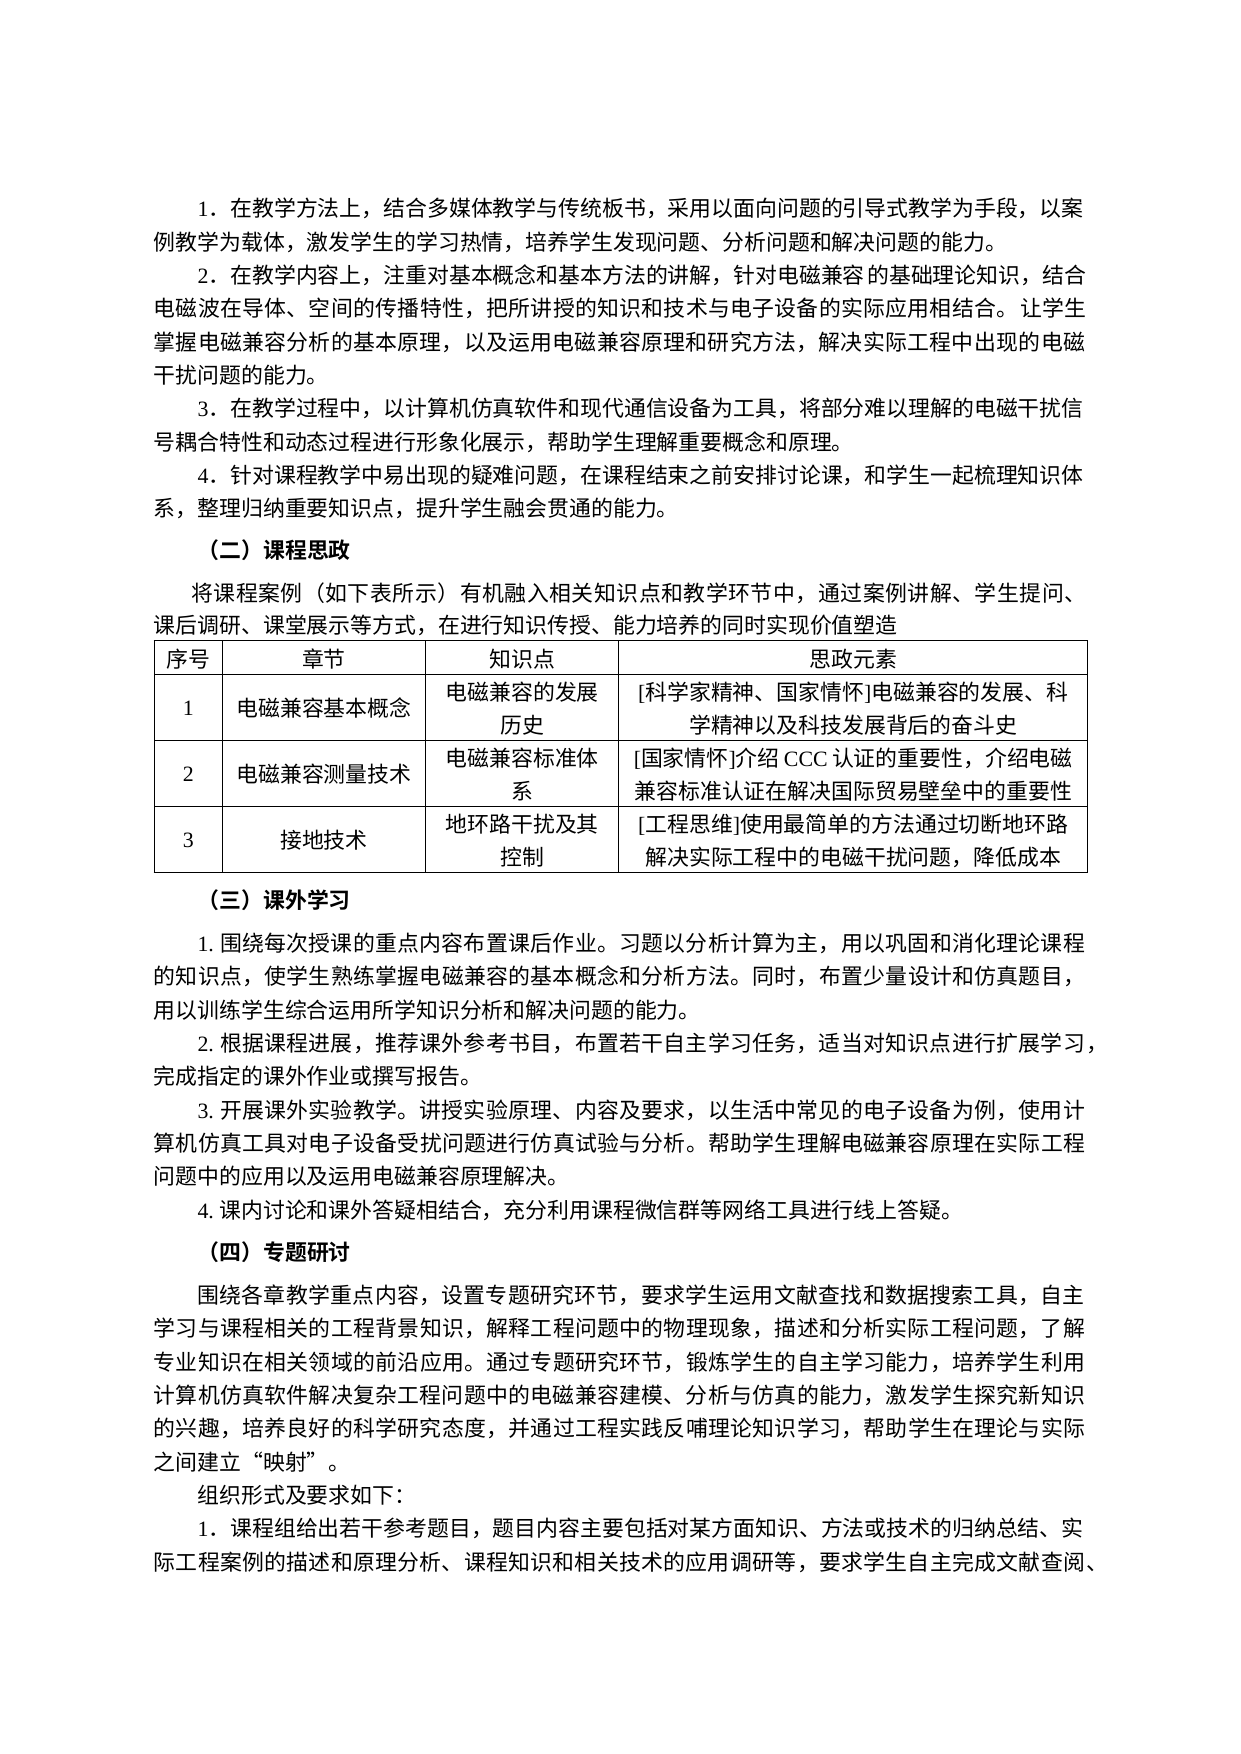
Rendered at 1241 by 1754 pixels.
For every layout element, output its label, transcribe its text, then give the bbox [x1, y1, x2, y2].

table_header 序号 [155, 641, 222, 674]
text 1. 围绕每次授课的重点内容布置课后作业。习题以分析计算为主，用以巩固和消化理论课程的知识点，使学生熟练掌握电磁兼容的基本概念和分析方法。同时，布置少量设计和仿真题目，用以训练学生综合运用所学知识分析和解决问题的能力。 [153, 925, 1087, 1025]
table_cell 电磁兼容的发展历史 [426, 675, 618, 740]
text （四）专题研讨 [153, 1234, 1087, 1267]
text 4．针对课程教学中易出现的疑难问题，在课程结束之前安排讨论课，和学生一起梳理知识体系，整理归纳重要知识点，提升学生融会贯通的能力。 [153, 457, 1087, 523]
text 组织形式及要求如下： [153, 1477, 1087, 1510]
table_header 知识点 [426, 641, 618, 674]
text 围绕各章教学重点内容，设置专题研究环节，要求学生运用文献查找和数据搜索工具，自主学习与课程相关的工程背景知识，解释工程问题中的物理现象，描述和分析实际工程问题，了解专业知识在相关领域的前沿应用。通过专题研究环节，锻炼学生的自主学习能力，培养学生利用计算机仿真软件解决复杂工程问题中的电磁兼容建模、分析与仿真的能力，激发学生探究新知识的兴趣，培养良好的科学研究态度，并通过工程实践反哺理论知识学习，帮助学生在理论与实际之间建立“映射”。 [153, 1277, 1087, 1477]
text 3．在教学过程中，以计算机仿真软件和现代通信设备为工具，将部分难以理解的电磁干扰信号耦合特性和动态过程进行形象化展示，帮助学生理解重要概念和原理。 [153, 390, 1087, 457]
table_cell 3 [155, 807, 222, 872]
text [153, 1510, 1087, 1577]
text （二）课程思政 [153, 533, 1087, 566]
table_header 章节 [223, 641, 425, 674]
table_header 思政元素 [619, 641, 1087, 674]
text 2. 根据课程进展，推荐课外参考书目，布置若干自主学习任务，适当对知识点进行扩展学习，完成指定的课外作业或撰写报告。 [153, 1025, 1087, 1091]
text （三）课外学习 [153, 883, 1087, 915]
text 3. 开展课外实验教学。讲授实验原理、内容及要求，以生活中常见的电子设备为例，使用计算机仿真工具对电子设备受扰问题进行仿真试验与分析。帮助学生理解电磁兼容原理在实际工程问题中的应用以及运用电磁兼容原理解决。 [153, 1091, 1087, 1191]
table_cell 电磁兼容测量技术 [223, 741, 425, 806]
text 4. 课内讨论和课外答疑相结合，充分利用课程微信群等网络工具进行线上答疑。 [153, 1191, 1087, 1225]
table_cell [工程思维]使用最简单的方法通过切断地环路解决实际工程中的电磁干扰问题，降低成本 [619, 807, 1087, 872]
table_cell 接地技术 [223, 807, 425, 872]
table_cell 电磁兼容标准体系 [426, 741, 618, 806]
table_cell 电磁兼容基本概念 [223, 675, 425, 740]
text 将课程案例（如下表所示）有机融入相关知识点和教学环节中，通过案例讲解、学生提问、课后调研、课堂展示等方式，在进行知识传授、能力培养的同时实现价值塑造 [153, 575, 1087, 640]
table_cell [科学家精神、国家情怀]电磁兼容的发展、科学精神以及科技发展背后的奋斗史 [619, 675, 1087, 740]
table_cell 2 [155, 741, 222, 806]
table_cell 地环路干扰及其控制 [426, 807, 618, 872]
text 2．在教学内容上，注重对基本概念和基本方法的讲解，针对电磁兼容的基础理论知识，结合电磁波在导体、空间的传播特性，把所讲授的知识和技术与电子设备的实际应用相结合。让学生掌握电磁兼容分析的基本原理，以及运用电磁兼容原理和研究方法，解决实际工程中出现的电磁干扰问题的能力。 [153, 257, 1087, 390]
table_cell [国家情怀]介绍CCC认证的重要性，介绍电磁兼容标准认证在解决国际贸易壁垒中的重要性 [619, 741, 1087, 806]
table_cell 1 [155, 675, 222, 740]
text 1．在教学方法上，结合多媒体教学与传统板书，采用以面向问题的引导式教学为手段，以案例教学为载体，激发学生的学习热情，培养学生发现问题、分析问题和解决问题的能力。 [153, 190, 1087, 257]
